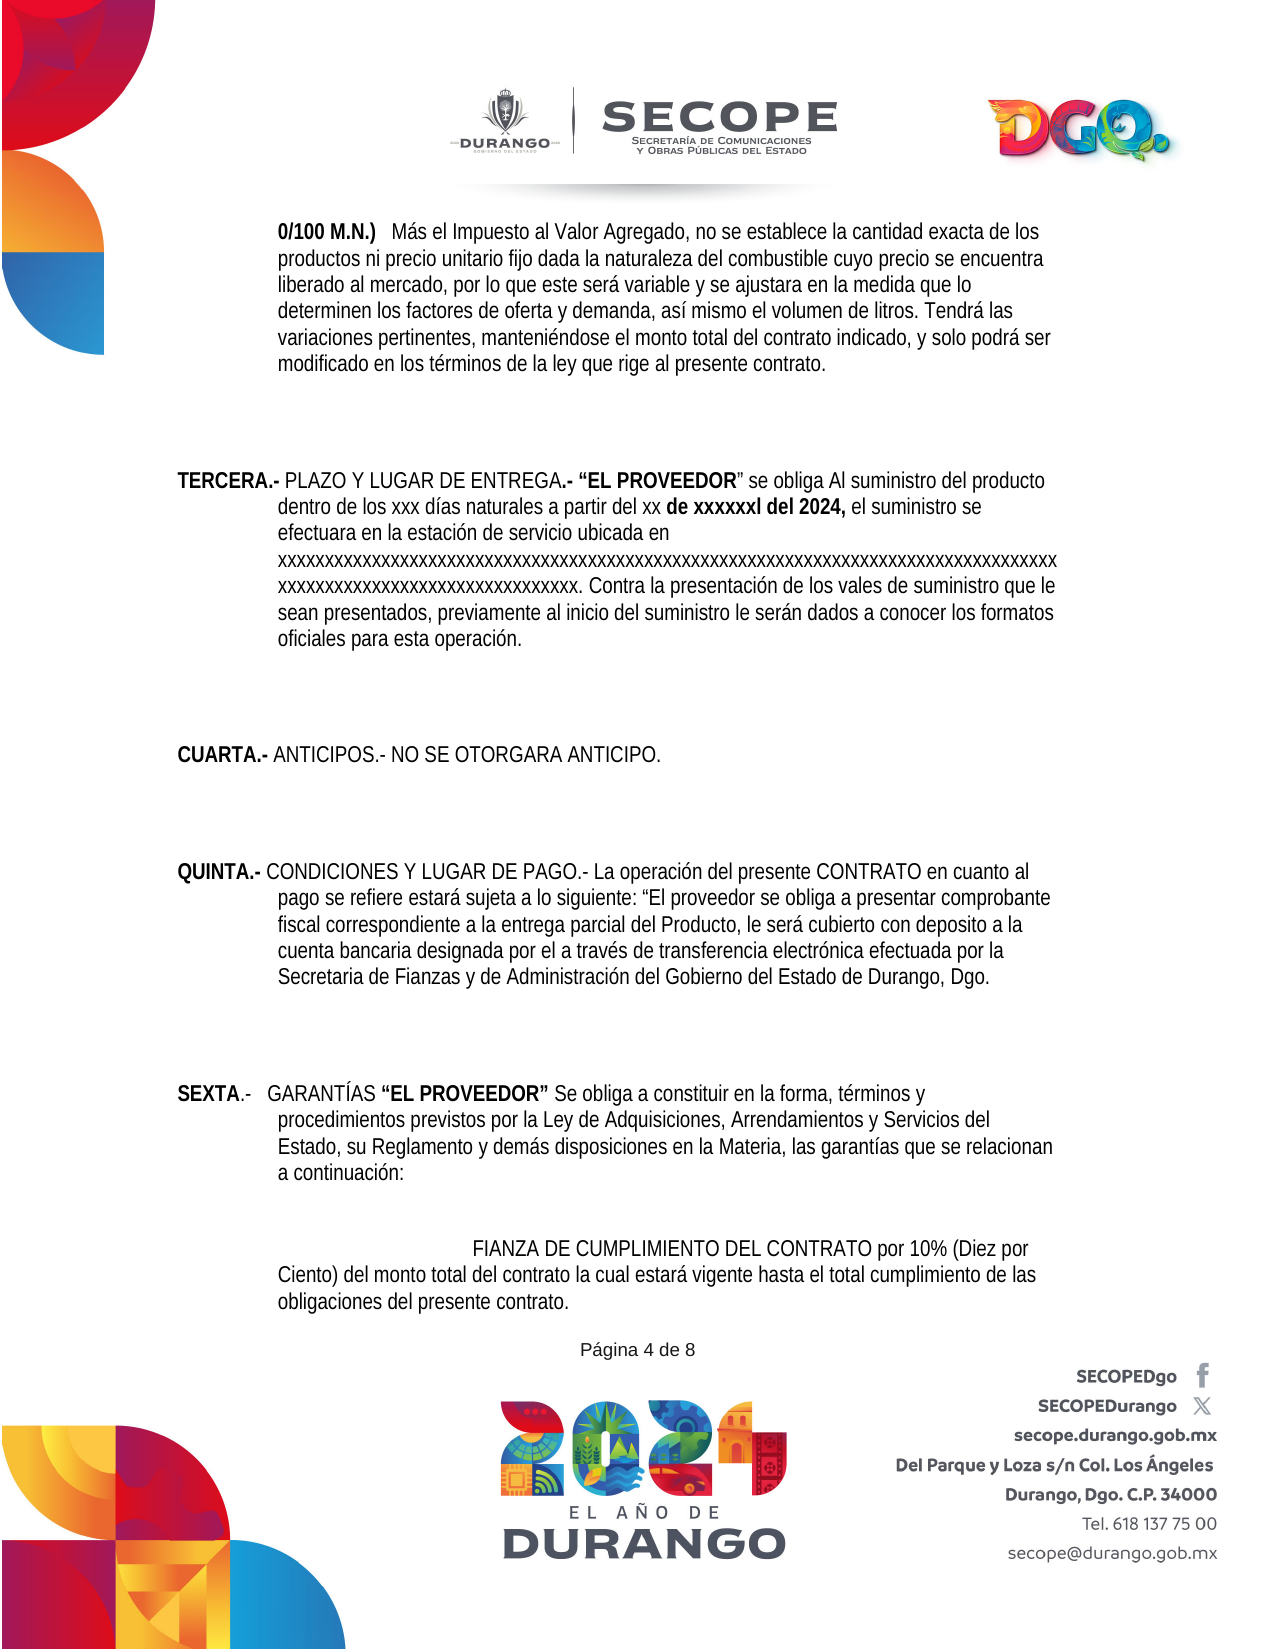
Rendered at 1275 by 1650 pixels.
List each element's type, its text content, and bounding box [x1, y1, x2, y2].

text FIANZA DE CUMPLIMIENTO DEL CONTRATO por 10% (Diez por Ciento) del monto total del contrato la cual estará vigente hasta el total cumplimiento de las obligaciones del presente contrato. [278, 1235, 1057, 1314]
text SEXTA.- GARANTÍAS “EL PROVEEDOR” Se obliga a constituir en la forma, términos y procedimientos previstos por la Ley de Adquisiciones, Arrendamientos y Servicios del Estado, su Reglamento y demás disposiciones en la Materia, las garantías que se relacionan a continuación: [177, 1080, 1057, 1185]
text CUARTA.- ANTICIPOS.- NO SE OTORGARA ANTICIPO. [177, 741, 1057, 768]
picture [2, 0, 1275, 1649]
text TERCERA.- PLAZO Y LUGAR DE ENTREGA.- “EL PROVEEDOR” se obliga Al suministro del producto dentro de los xxx días naturales a partir del xx de xxxxxxl del 2024, el suministro se efectuara en la estación de servicio ubicada en xxxxxxxxxxxxxxxxxxxxxxxxxxxxxxxxxxxxxxxxxxxxxxxxxxxxxxxxxxxxxxxxxxxxxxxxxxxxxxxxxxxxxxxxxxxxxxxxxxxxxxxxxxxxxxxxxxx. Contra la presentación de los vales de suministro que le sean presentados, previamente al inicio del suministro le serán dados a conocer los formatos oficiales para esta operación. [177, 467, 1057, 651]
text QUINTA.- CONDICIONES Y LUGAR DE PAGO.- La operación del presente CONTRATO en cuanto al pago se refiere estará sujeta a lo siguiente: “El proveedor se obliga a presentar comprobante fiscal correspondiente a la entrega parcial del Producto, le será cubierto con deposito a la cuenta bancaria designada por el a través de transferencia electrónica efectuada por la Secretaria de Fianzas y de Administración del Gobierno del Estado de Durango, Dgo. [177, 858, 1057, 990]
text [177, 218, 1057, 376]
